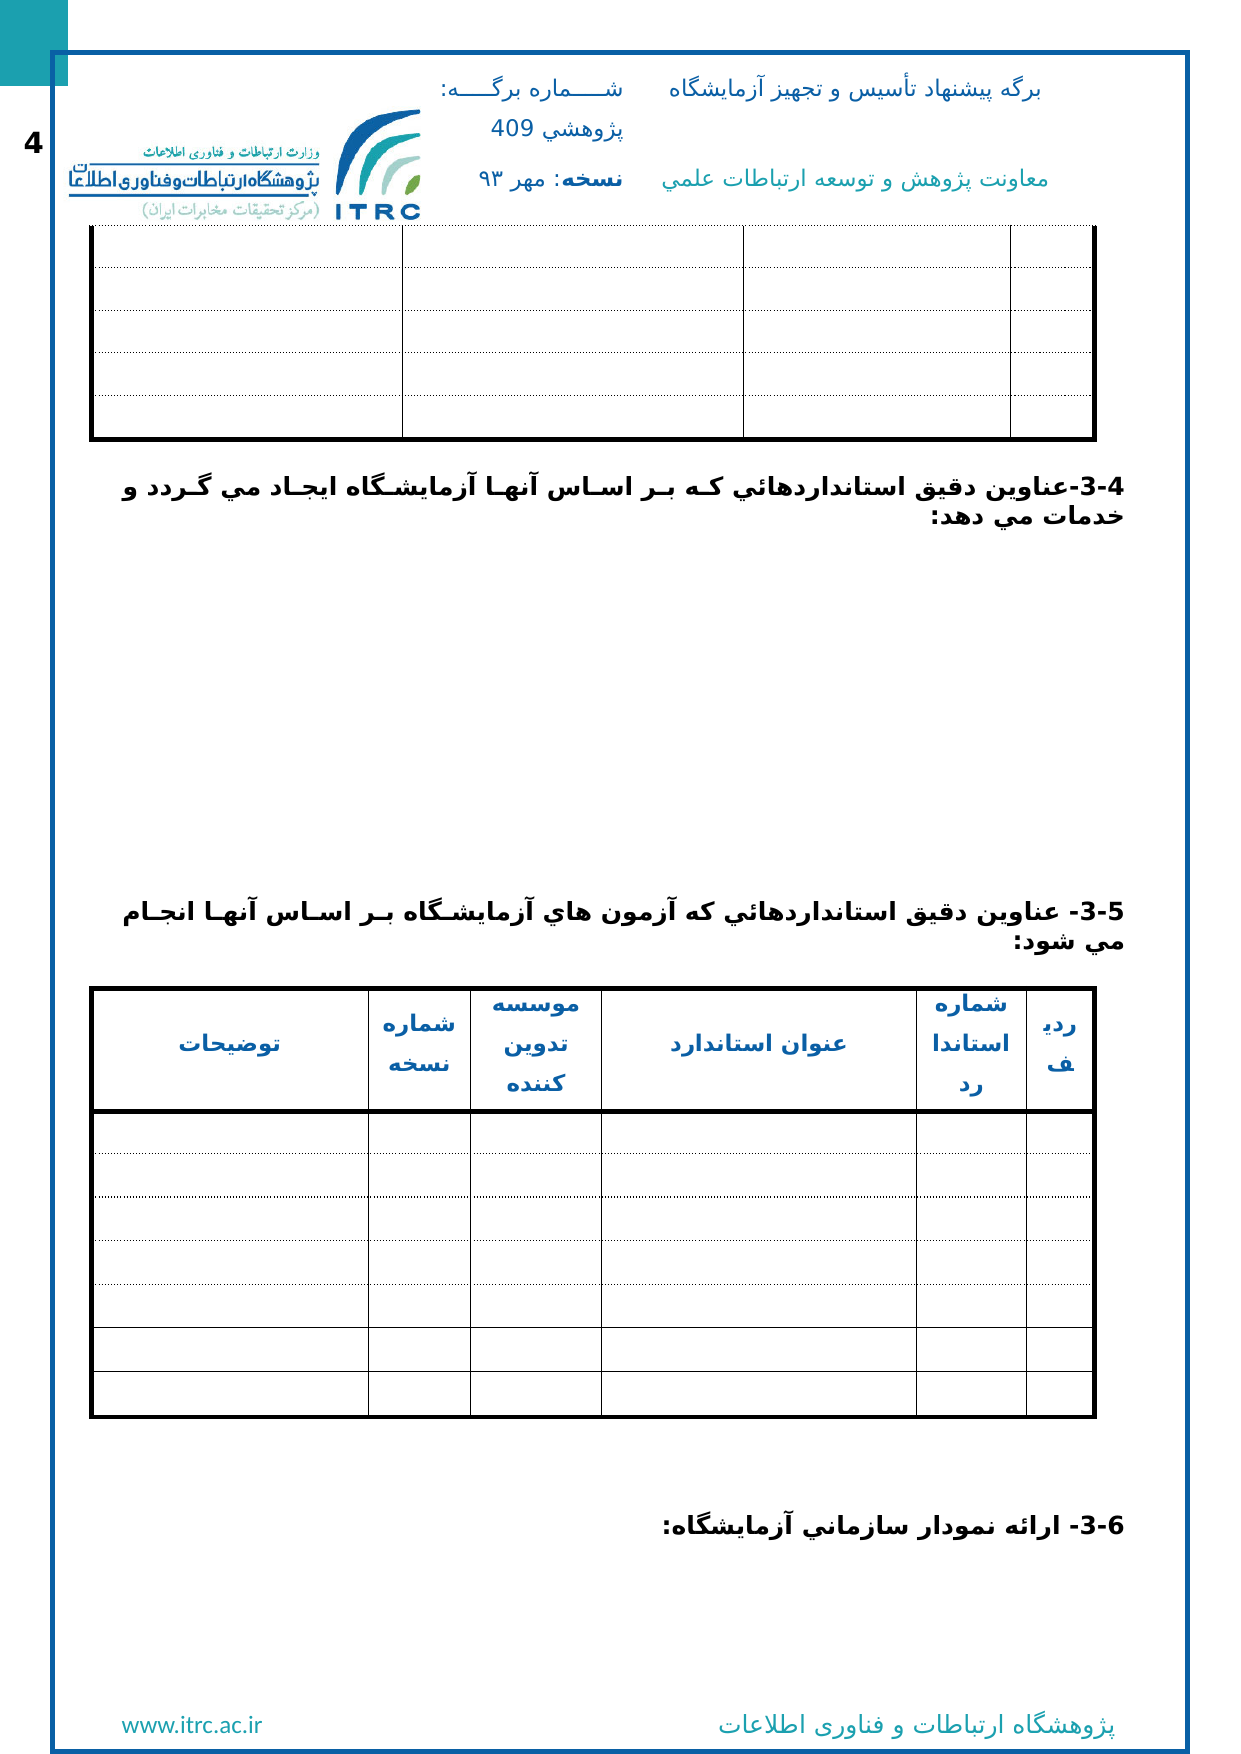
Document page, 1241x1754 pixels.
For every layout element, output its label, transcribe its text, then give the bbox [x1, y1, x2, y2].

table_cell [744, 352, 1010, 394]
table_cell [917, 1372, 1026, 1414]
table_cell [369, 1114, 470, 1153]
table_cell [94, 352, 402, 394]
table_cell [1027, 1372, 1092, 1414]
table_cell [917, 1328, 1026, 1371]
table_cell [917, 1114, 1026, 1153]
table_cell [1027, 1153, 1092, 1196]
table_cell [602, 1328, 916, 1371]
picture [63, 92, 429, 237]
table_cell [403, 395, 743, 437]
table_header عنوان استاندارد [602, 991, 916, 1109]
table_cell [369, 1153, 470, 1196]
table_header توضيحات [94, 991, 368, 1109]
table_header موسسه تدوين كننده [471, 991, 601, 1109]
table_header شماره استاندارد [917, 991, 1026, 1109]
table_cell [369, 1284, 470, 1327]
table_cell [917, 1240, 1026, 1284]
table_cell [917, 1196, 1026, 1240]
text 3-6- ارائه نمودار سازماني آزمايشگاه: [122, 1511, 1125, 1540]
table_cell [369, 1240, 470, 1284]
table_cell [94, 1153, 368, 1196]
table_cell [369, 1372, 470, 1414]
table_header شماره نسخه [369, 991, 470, 1109]
table_header رديف [1027, 991, 1092, 1109]
table_cell [1011, 310, 1092, 352]
table_cell [744, 225, 1010, 267]
table_cell [1027, 1196, 1092, 1240]
table_cell [917, 1284, 1026, 1327]
text 3-5- عناوين دقيق استانداردهائي كه آزمون هاي آزمايشگاه بر اساس آنها انجام مي شود: [122, 897, 1125, 955]
table_cell [94, 1372, 368, 1414]
table_cell [602, 1240, 916, 1284]
table_cell [744, 267, 1010, 309]
text 3-4-عناوين دقيق استانداردهائي كه بر اساس آنها آزمايشگاه ايجاد مي گردد و خدمات مي دهد: [122, 472, 1125, 531]
table_cell [94, 395, 402, 437]
table_cell [1011, 267, 1092, 309]
table_cell [1027, 1284, 1092, 1327]
table_cell [471, 1114, 601, 1153]
table_cell [471, 1153, 601, 1196]
table_cell [917, 1153, 1026, 1196]
table_cell [1011, 225, 1092, 267]
table_cell [602, 1153, 916, 1196]
table_cell [94, 225, 402, 267]
table_cell [1011, 352, 1092, 394]
table_cell [94, 267, 402, 309]
table_cell [1011, 395, 1092, 437]
table_cell [1027, 1240, 1092, 1284]
table_cell [744, 310, 1010, 352]
table_cell [602, 1114, 916, 1153]
table_cell [94, 1196, 368, 1240]
table_cell [403, 310, 743, 352]
table_cell [602, 1284, 916, 1327]
table_cell [471, 1240, 601, 1284]
table_cell [403, 225, 743, 267]
table_cell [94, 1284, 368, 1327]
table_cell [471, 1328, 601, 1371]
table_cell [1027, 1328, 1092, 1371]
table_cell [602, 1372, 916, 1414]
table_cell [403, 267, 743, 309]
table_cell [369, 1328, 470, 1371]
table_cell [471, 1196, 601, 1240]
table_cell [471, 1372, 601, 1414]
table_cell [403, 352, 743, 394]
table_cell [94, 1114, 368, 1153]
table_cell [369, 1196, 470, 1240]
table_cell [744, 395, 1010, 437]
table_cell [94, 310, 402, 352]
table_cell [1027, 1114, 1092, 1153]
table_cell [94, 1240, 368, 1284]
table_cell [471, 1284, 601, 1327]
table_cell [94, 1328, 368, 1371]
table_cell [602, 1196, 916, 1240]
